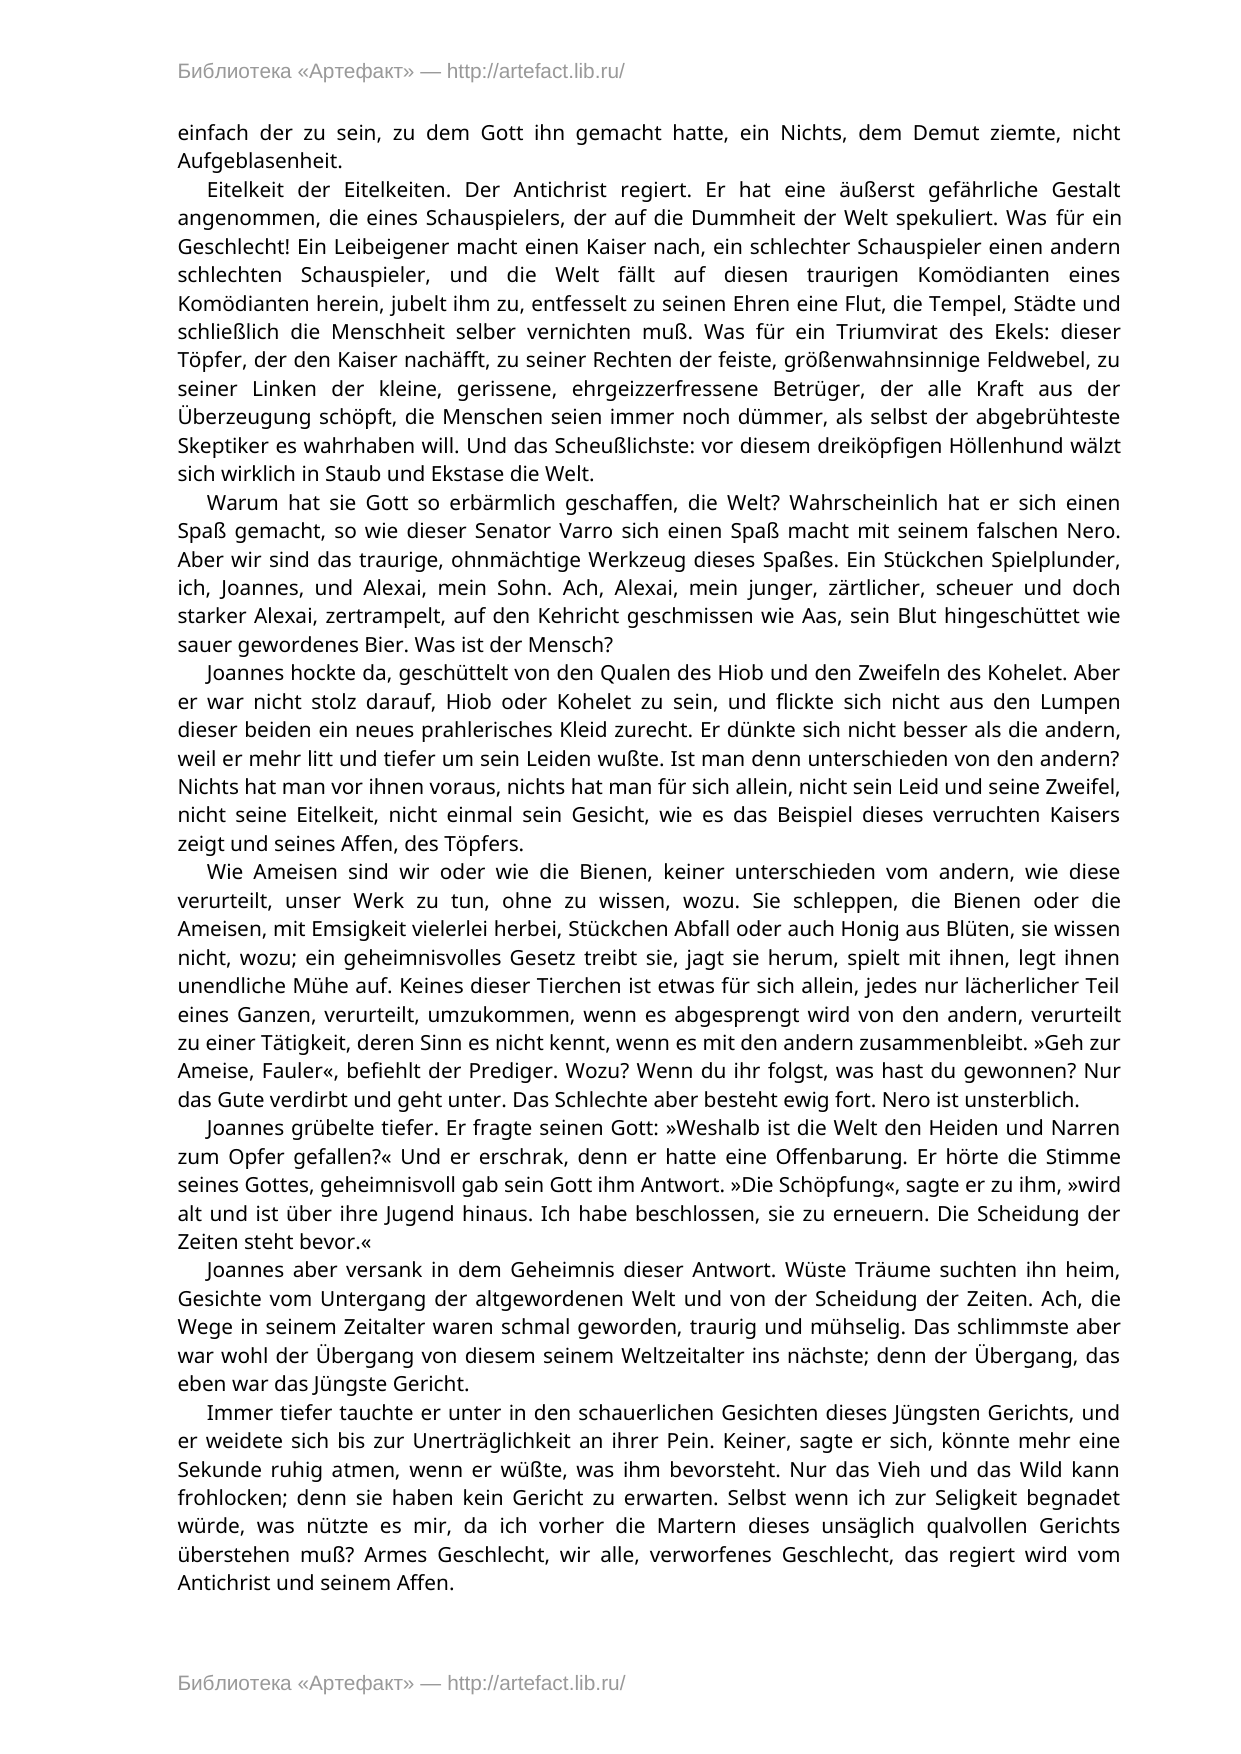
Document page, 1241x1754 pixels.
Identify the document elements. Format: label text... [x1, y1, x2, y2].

text Warum hat sie Gott so erbärmlich geschaffen, die Welt? Wahrscheinlich hat er sich einen Spaß gemacht, so wie dieser Senator Varro sich einen Spaß macht mit seinem falschen Nero. Aber wir sind das traurige, ohnmächtige Werkzeug dieses Spaßes. Ein Stückchen Spielplunder, ich, Joannes, und Alexai, mein Sohn. Ach, Alexai, mein junger, zärtlicher, scheuer und doch starker Alexai, zertrampelt, auf den Kehricht geschmissen wie Aas, sein Blut hingeschüttet wie sauer gewordenes Bier. Was ist der Mensch? [177, 488, 1122, 658]
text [177, 118, 1122, 175]
text Joannes aber versank in dem Geheimnis dieser Antwort. Wüste Träume suchten ihn heim, Gesichte vom Untergang der altgewordenen Welt und von der Scheidung der Zeiten. Ach, die Wege in seinem Zeitalter waren schmal geworden, traurig und mühselig. Das schlimmste aber war wohl der Übergang von diesem seinem Weltzeitalter ins nächste; denn der Übergang, das eben war das Jüngste Gericht. [177, 1256, 1122, 1398]
text Joannes hockte da, geschüttelt von den Qualen des Hiob und den Zweifeln des Kohelet. Aber er war nicht stolz darauf, Hiob oder Kohelet zu sein, und flickte sich nicht aus den Lumpen dieser beiden ein neues prahlerisches Kleid zurecht. Er dünkte sich nicht besser als die andern, weil er mehr litt und tiefer um sein Leiden wußte. Ist man denn unterschieden von den andern? Nichts hat man vor ihnen voraus, nichts hat man für sich allein, nicht sein Leid und seine Zweifel, nicht seine Eitelkeit, nicht einmal sein Gesicht, wie es das Beispiel dieses verruchten Kaisers zeigt und seines Affen, des Töpfers. [177, 658, 1122, 857]
text Wie Ameisen sind wir oder wie die Bienen, keiner unterschieden vom andern, wie diese verurteilt, unser Werk zu tun, ohne zu wissen, wozu. Sie schleppen, die Bienen oder die Ameisen, mit Emsigkeit vielerlei herbei, Stückchen Abfall oder auch Honig aus Blüten, sie wissen nicht, wozu; ein geheimnisvolles Gesetz treibt sie, jagt sie herum, spielt mit ihnen, legt ihnen unendliche Mühe auf. Keines dieser Tierchen ist etwas für sich allein, jedes nur lächerlicher Teil eines Ganzen, verurteilt, umzukommen, wenn es abgesprengt wird von den andern, verurteilt zu einer Tätigkeit, deren Sinn es nicht kennt, wenn es mit den andern zusammenbleibt. »Geh zur Ameise, Fauler«, befiehlt der Prediger. Wozu? Wenn du ihr folgst, was hast du gewonnen? Nur das Gute verdirbt und geht unter. Das Schlechte aber besteht ewig fort. Nero ist unsterblich. [177, 857, 1122, 1113]
text Immer tiefer tauchte er unter in den schauerlichen Gesichten dieses Jüngsten Gerichts, und er weidete sich bis zur Unerträglichkeit an ihrer Pein. Keiner, sagte er sich, könnte mehr eine Sekunde ruhig atmen, wenn er wüßte, was ihm bevorsteht. Nur das Vieh und das Wild kann frohlocken; denn sie haben kein Gericht zu erwarten. Selbst wenn ich zur Seligkeit begnadet würde, was nützte es mir, da ich vorher die Martern dieses unsäglich qualvollen Gerichts überstehen muß? Armes Geschlecht, wir alle, verworfenes Geschlecht, das regiert wird vom Antichrist und seinem Affen. [177, 1398, 1122, 1597]
text Joannes grübelte tiefer. Er fragte seinen Gott: »Weshalb ist die Welt den Heiden und Narren zum Opfer gefallen?« Und er erschrak, denn er hatte eine Offenbarung. Er hörte die Stimme seines Gottes, geheimnisvoll gab sein Gott ihm Antwort. »Die Schöpfung«, sagte er zu ihm, »wird alt und ist über ihre Jugend hinaus. Ich habe beschlossen, sie zu erneuern. Die Scheidung der Zeiten steht bevor.« [177, 1113, 1122, 1256]
text Eitelkeit der Eitelkeiten. Der Antichrist regiert. Er hat eine äußerst gefährliche Gestalt angenommen, die eines Schauspielers, der auf die Dummheit der Welt spekuliert. Was für ein Geschlecht! Ein Leibeigener macht einen Kaiser nach, ein schlechter Schauspieler einen andern schlechten Schauspieler, und die Welt fällt auf diesen traurigen Komödianten eines Komödianten herein, jubelt ihm zu, entfesselt zu seinen Ehren eine Flut, die Tempel, Städte und schließlich die Menschheit selber vernichten muß. Was für ein Triumvirat des Ekels: dieser Töpfer, der den Kaiser nachäfft, zu seiner Rechten der feiste, größenwahnsinnige Feldwebel, zu seiner Linken der kleine, gerissene, ehrgeizzerfressene Betrüger, der alle Kraft aus der Überzeugung schöpft, die Menschen seien immer noch dümmer, als selbst der abgebrühteste Skeptiker es wahrhaben will. Und das Scheußlichste: vor diesem dreiköpfigen Höllenhund wälzt sich wirklich in Staub und Ekstase die Welt. [177, 175, 1122, 488]
